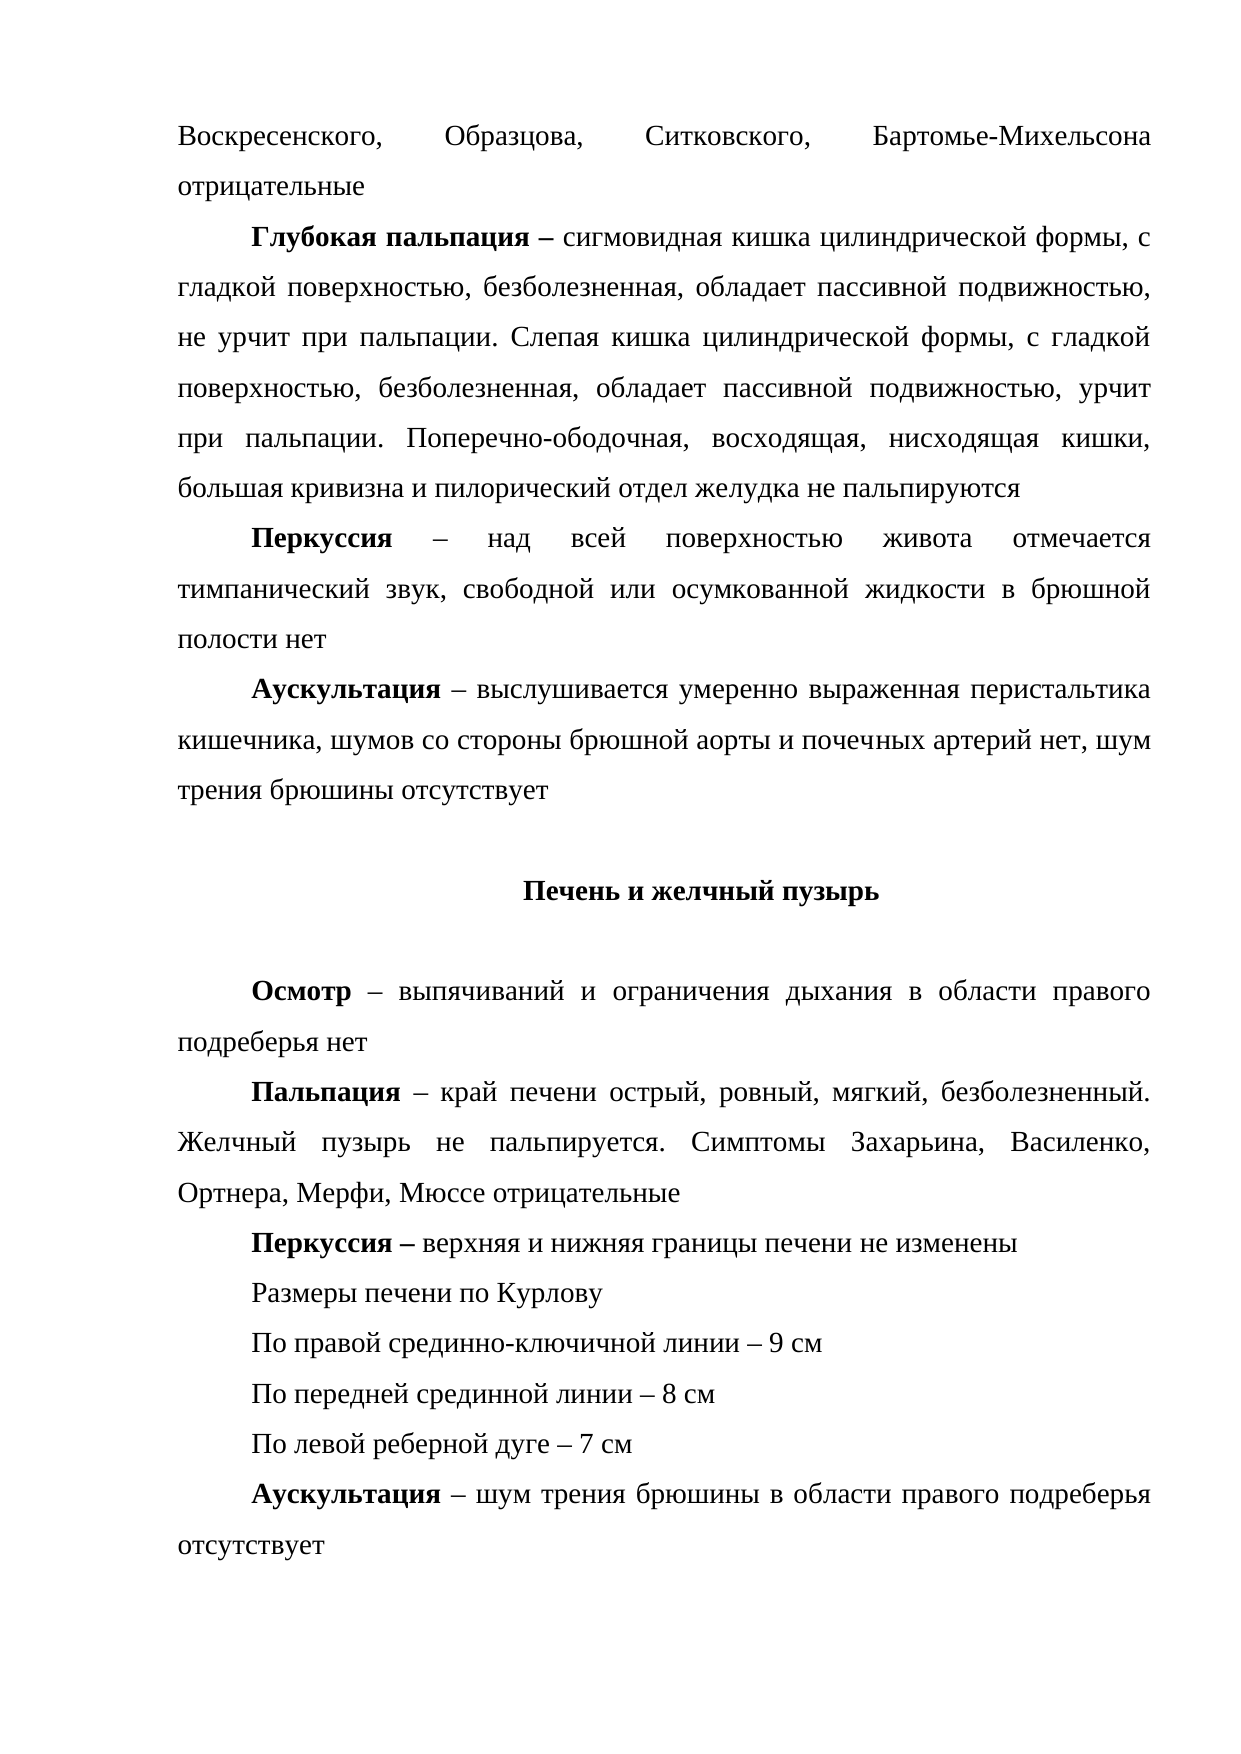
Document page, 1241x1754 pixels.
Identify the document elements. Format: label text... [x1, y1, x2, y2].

text По правой срединно-ключичной линии – 9 см [177, 1326, 1152, 1359]
text Перкуссия – над всей поверхностью живота отмечается тимпанический звук, свободной или осумкованной жидкости в брюшной полости нет [177, 521, 1152, 655]
text Аускультация – выслушивается умеренно выраженная перистальтика кишечника, шумов со стороны брюшной аорты и почечных артерий нет, шум трения брюшины отсутствует [177, 672, 1152, 806]
text Перкуссия – верхняя и нижняя границы печени не изменены [177, 1225, 1152, 1258]
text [177, 118, 1152, 202]
text По передней срединной линии – 8 см [177, 1376, 1152, 1409]
text Размеры печени по Курлову [177, 1275, 1152, 1309]
text Пальпация – край печени острый, ровный, мягкий, безболезненный. Желчный пузырь не пальпируется. Симптомы Захарьина, Василенко, Ортнера, Мерфи, Мюссе отрицательные [177, 1074, 1152, 1208]
text Аускультация – шум трения брюшины в области правого подреберья отсутствует [177, 1477, 1152, 1560]
text Печень и желчный пузырь [177, 873, 1152, 906]
text Глубокая пальпация – сигмовидная кишка цилиндрической формы, с гладкой поверхностью, безболезненная, обладает пассивной подвижностью, не урчит при пальпации. Слепая кишка цилиндрической формы, с гладкой поверхностью, безболезненная, обладает пассивной подвижностью, урчит при пальпации. Поперечно-ободочная, восходящая, нисходящая кишки, большая кривизна и пилорический отдел желудка не пальпируются [177, 219, 1152, 504]
text Осмотр – выпячиваний и ограничения дыхания в области правого подреберья нет [177, 973, 1152, 1057]
text По левой реберной дуге – 7 см [177, 1426, 1152, 1460]
